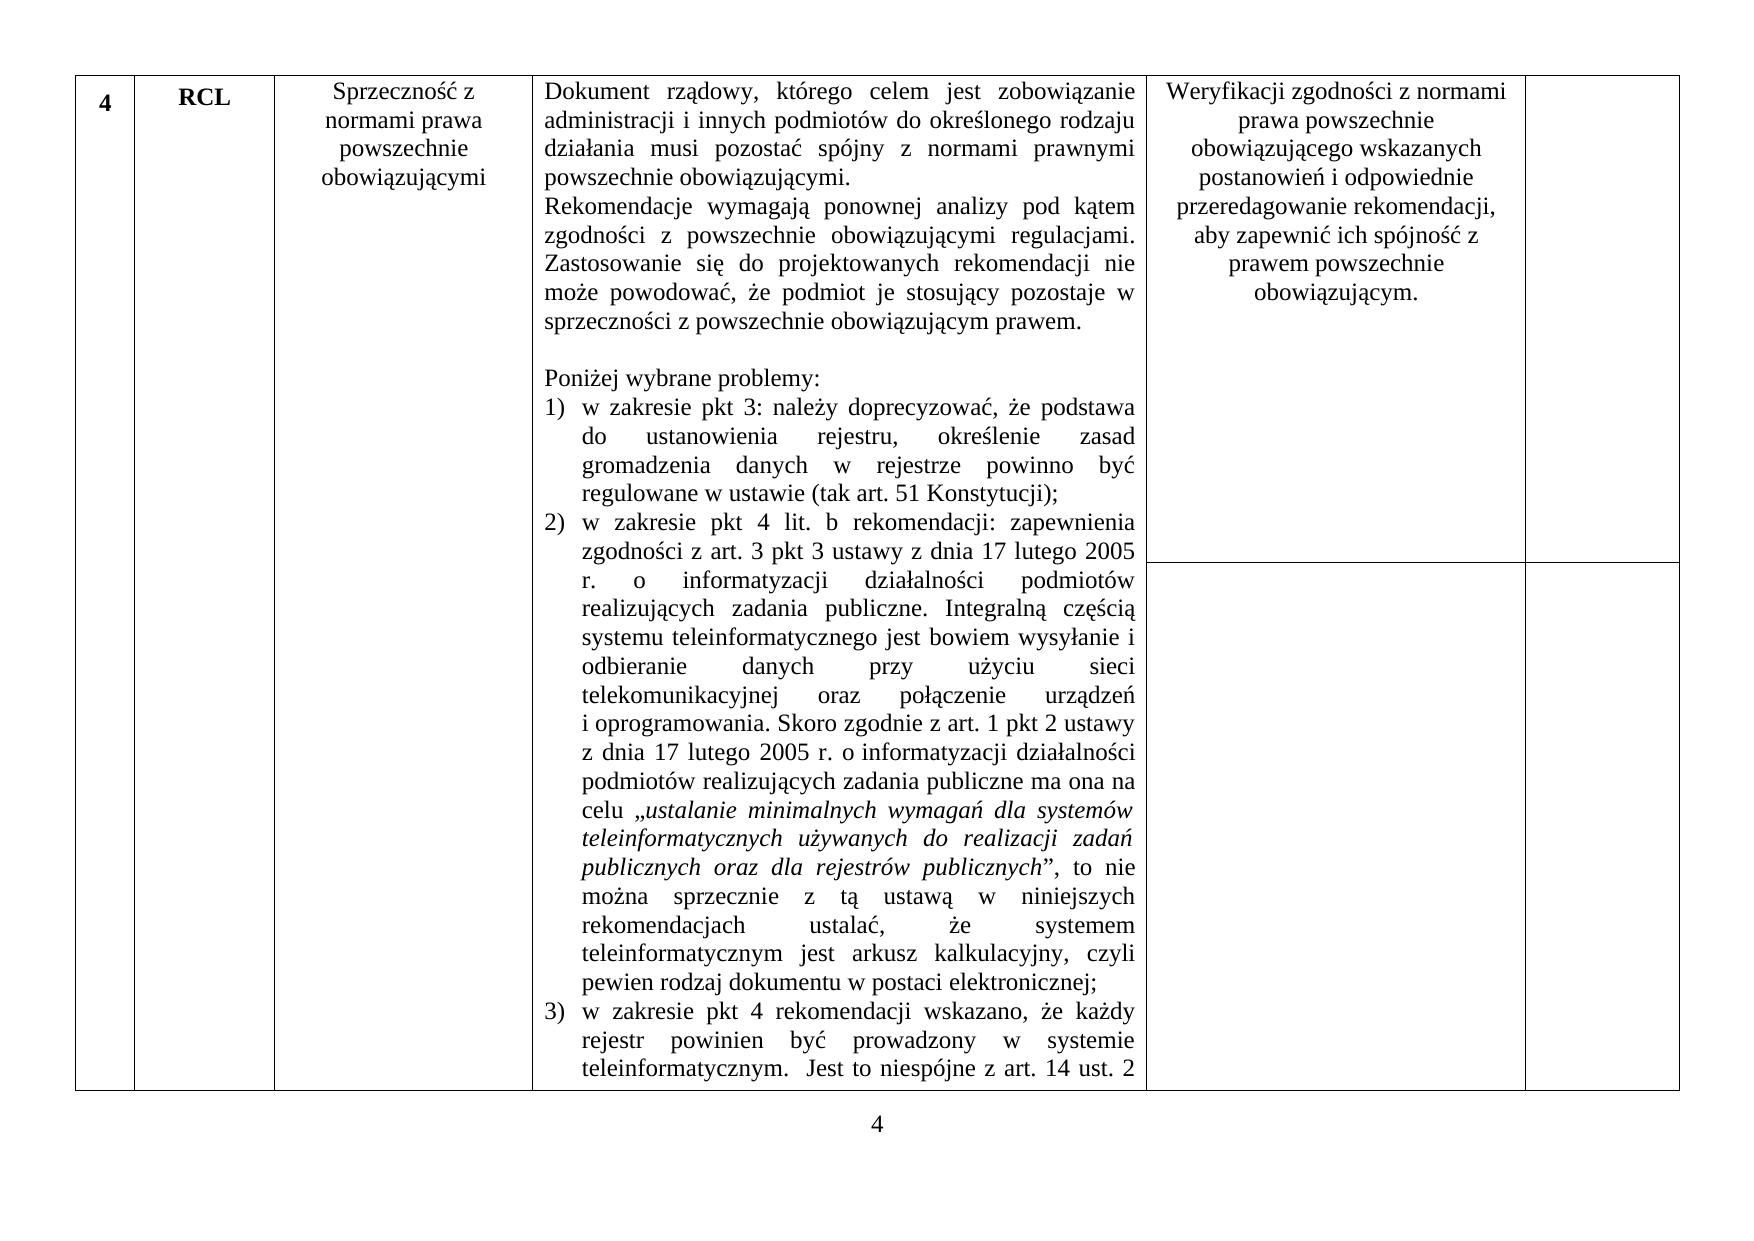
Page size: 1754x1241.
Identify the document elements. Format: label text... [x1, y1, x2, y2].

table_cell [1526, 563, 1679, 1090]
table_cell [1147, 563, 1525, 1090]
table_cell 4 [76, 76, 134, 1090]
table_cell Weryfikacji zgodności z normami prawa powszechnie obowiązującego wskazanych postanowień i odpowiednie przeredagowanie rekomendacji, aby zapewnić ich spójność z prawem powszechnie obowiązującym. [1147, 76, 1525, 562]
table_cell Sprzeczność z normami prawa powszechnie obowiązującymi [275, 76, 532, 1090]
table_cell [1526, 76, 1679, 562]
table_cell RCL [135, 76, 274, 1090]
table_cell Dokument rządowy, którego celem jest zobowiązanie administracji i innych podmiotów do określonego rodzaju działania musi pozostać spójny z normami prawnymi powszechnie obowiązującymi. Rekomendacje wymagają ponownej analizy pod kątem zgodności z powszechnie obowiązującymi regulacjami. Zastosowanie się do projektowanych rekomendacji nie może powodować, że podmiot je stosujący pozostaje w sprzeczności z powszechnie obowiązującym prawem. Poniżej wybrane problemy: w zakresie pkt 3: należy doprecyzować, że podstawa do ustanowienia rejestru, określenie zasad gromadzenia danych w rejestrze powinno być regulowane w ustawie (tak art. 51 Konstytucji); w zakresie pkt 4 lit. b rekomendacji: zapewnienia zgodności z art. 3 pkt 3 ustawy z dnia 17 lutego 2005 r. o informatyzacji działalności podmiotów realizujących zadania publiczne. Integralną częścią systemu teleinformatycznego jest bowiem wysyłanie i odbieranie danych przy użyciu sieci telekomunikacyjnej oraz połączenie urządzeń i oprogramowania. Skoro zgodnie z art. 1 pkt 2 ustawy z dnia 17 lutego 2005 r. o informatyzacji działalności podmiotów realizujących zadania publiczne ma ona na celu „ustalanie minimalnych wymagań dla systemów teleinformatycznych używanych do realizacji zadań publicznych oraz dla rejestrów publicznych”, to nie można sprzecznie z tą ustawą w niniejszych rekomendacjach ustalać, że systemem teleinformatycznym jest arkusz kalkulacyjny, czyli pewien rodzaj dokumentu w postaci elektronicznej; w zakresie pkt 4 rekomendacji wskazano, że każdy rejestr powinien być prowadzony w systemie teleinformatycznym. Jest to niespójne z art. 14 ust. 2 ustawy z dnia 17 lutego 2005 r. o informatyzacji działalności podmiotów realizujących zadania publiczne, gdyż przepis ten obowiązuje do prowadzenia rejestru w systemie teleinformatycznym jedynie organ administracji rządowej. Pozostałe organy administracji publicznej i podmioty publiczne nie zostały zobowiązane do prowadzenia rejestrów w systemach teleinformatycznych; w zakresie pkt 5 lit. a nie kwestionując potrzeby uregulowania zakresu danych gromadzonych w rejestrze należy zwrócić uwagę, że ogólny zakres danych, który jest gromadzony w rejestrze, zwłaszcza tych dotyczących obywateli, musi zawsze w wynikać z regulacji o randze ustawy. Wynika to z art. 51 Konstytucji RP. Nie ma możliwości „dostosowania rangi aktu prawnego”, jak wskazuje rekomendacja; w zakresie pkt 7, 10 i 15 - rekomendacje nie uwzględniają wynikającego z przepisów powszechnie obowiązujących prawa do żądania dostępu do danych i ich usunięcia lub sprostowania (art. 51 ust. 3 i 4 Konstytucji RP); w zakresie pkt 11 - rekomendacje powinny uwzględniać ograniczenia dotyczące pozyskiwania i przetwarzania danych wynikające z art. 47, art. 53 ust. 7 czy 61 ust. 3 Konstytucji RP oraz art. 9 i 10 RODO, a także ustaw określających katalog tajemnic prawnie chronionych; w zakresie pkt 21 i 22 – w odniesieniu do referencyjności i źródeł danych - należy wskazać, że uregulowania stanowiące, że rejestry przesyłają sobie nawzajem określony zakres danych, a wpis w rejestrze A staje się podstawą do wpisu w rejestrze B – powinno wynikać z regulacji rangi ustawowej. Jeżeli rejestry nie są jawne i publicznie dostępne, wówczas na poziomie ustawy należy określić: kto, w jakim trybie i na jakich zasadach może uzyskiwać dane. Katalog użytkowników danych, czyli podmiotów, które mają do nich dostęp, o ile nie są to dane publiczne dostępne, musi być precyzyjnie określony na poziomie ustawowym. [533, 76, 1146, 1090]
